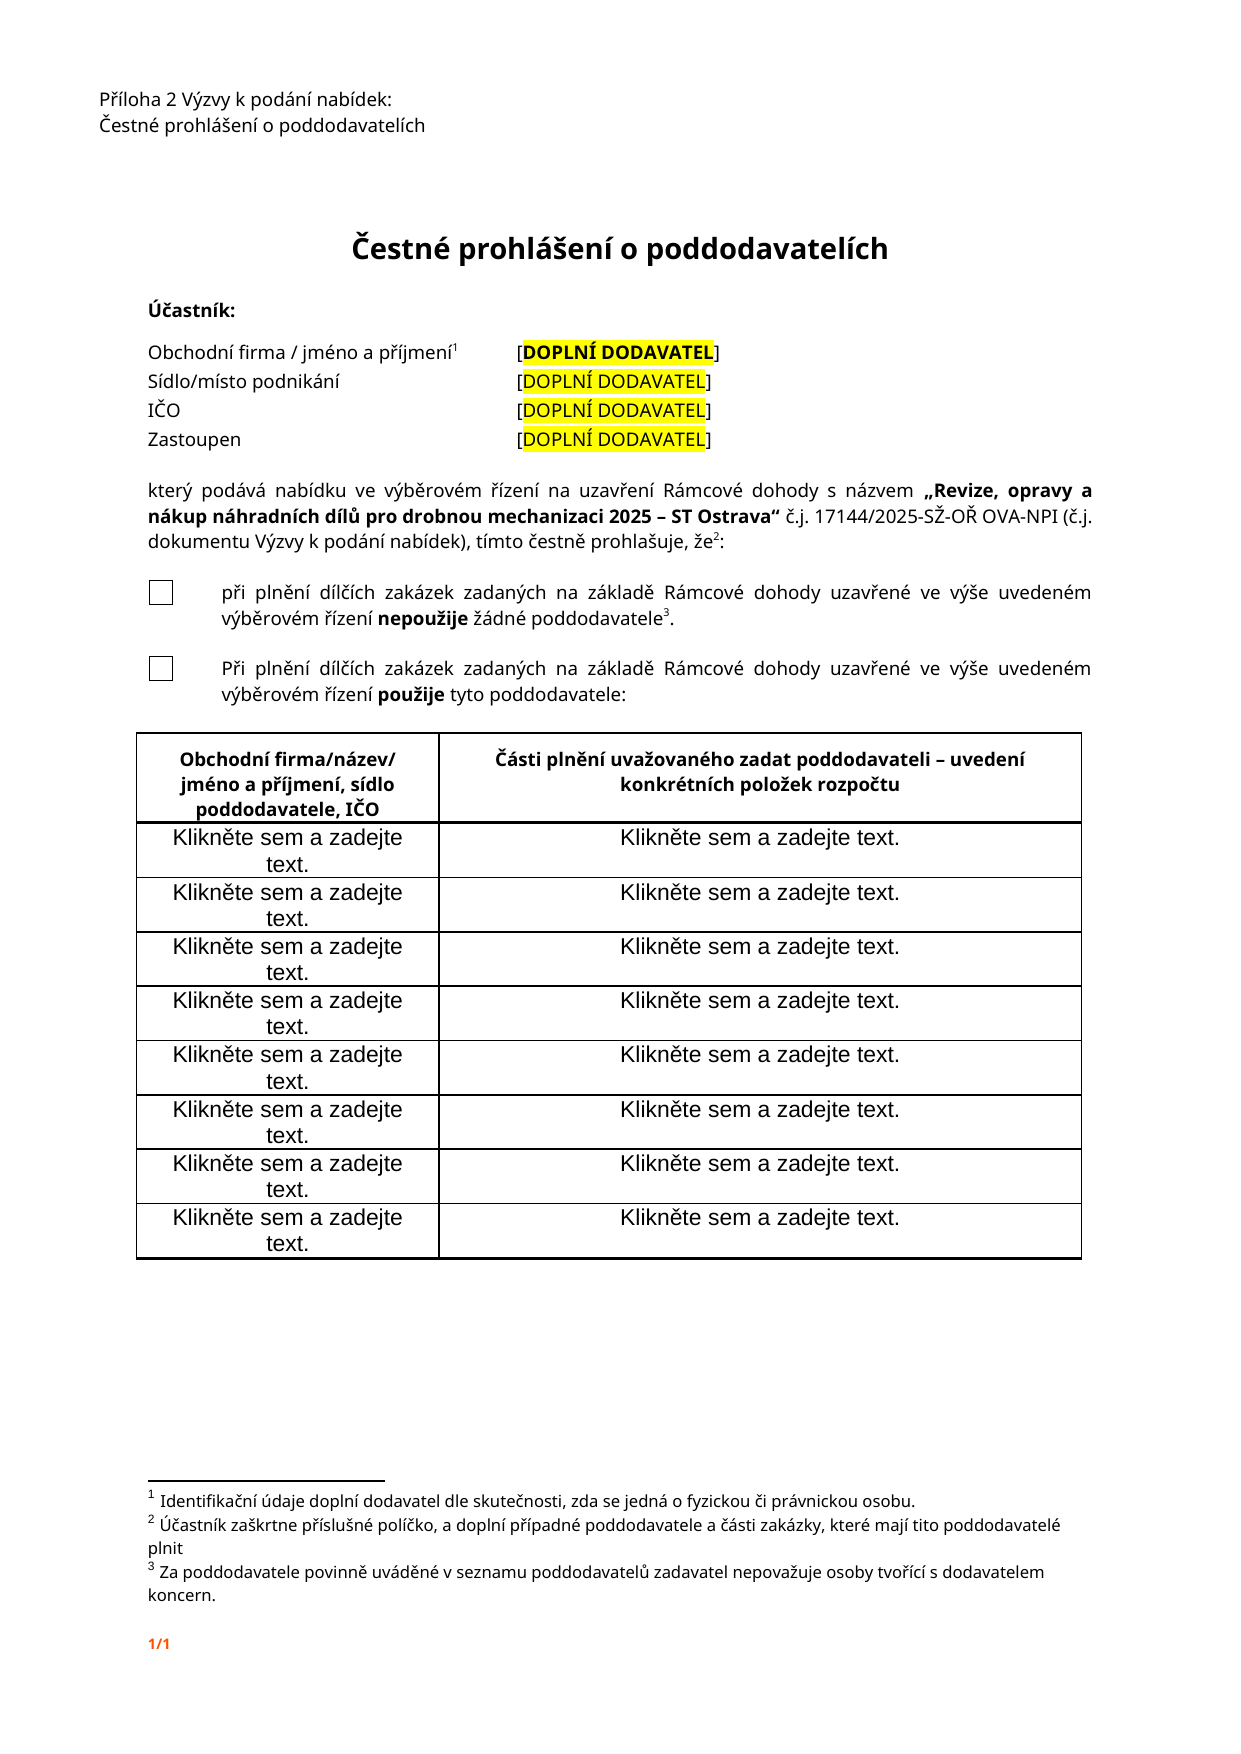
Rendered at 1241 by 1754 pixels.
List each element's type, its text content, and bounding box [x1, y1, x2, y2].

text Obchodní firma / jméno a příjmení [148, 336, 1093, 365]
text Zastoupen [148, 423, 1093, 452]
text při plnění dílčích zakázek zadaných na základě Rámcové dohody uzavřené ve výše uvedeném výběrovém řízení nepoužije žádné poddodavatele. [148, 579, 1093, 630]
title Čestné prohlášení o poddodavatelích [148, 228, 1093, 268]
text Při plnění dílčích zakázek zadaných na základě Rámcové dohody uzavřené ve výše uvedeném výběrovém řízení použije tyto poddodavatele: [148, 655, 1093, 706]
text Sídlo/místo podnikání [DOPLNÍ DODAVATEL] [148, 365, 1093, 394]
text IČO [148, 394, 1093, 423]
text který podává nabídku ve výběrovém řízení na uzavření Rámcové dohody s názvem „Revize, opravy a nákup náhradních dílů pro drobnou mechanizaci 2025 – ST Ostrava“ č.j. 17144/2025-SŽ-OŘ OVA-NPI (č.j. dokumentu Výzvy k podání nabídek), tímto čestně prohlašuje, že: [148, 478, 1093, 554]
table_header Části plnění uvažovaného zadat poddodavateli – uvedení konkrétních položek rozpočtu [440, 734, 1081, 821]
text Účastník: [148, 293, 1093, 324]
table_header Obchodní firma/název/ jméno a příjmení, sídlo poddodavatele, IČO [137, 734, 438, 821]
